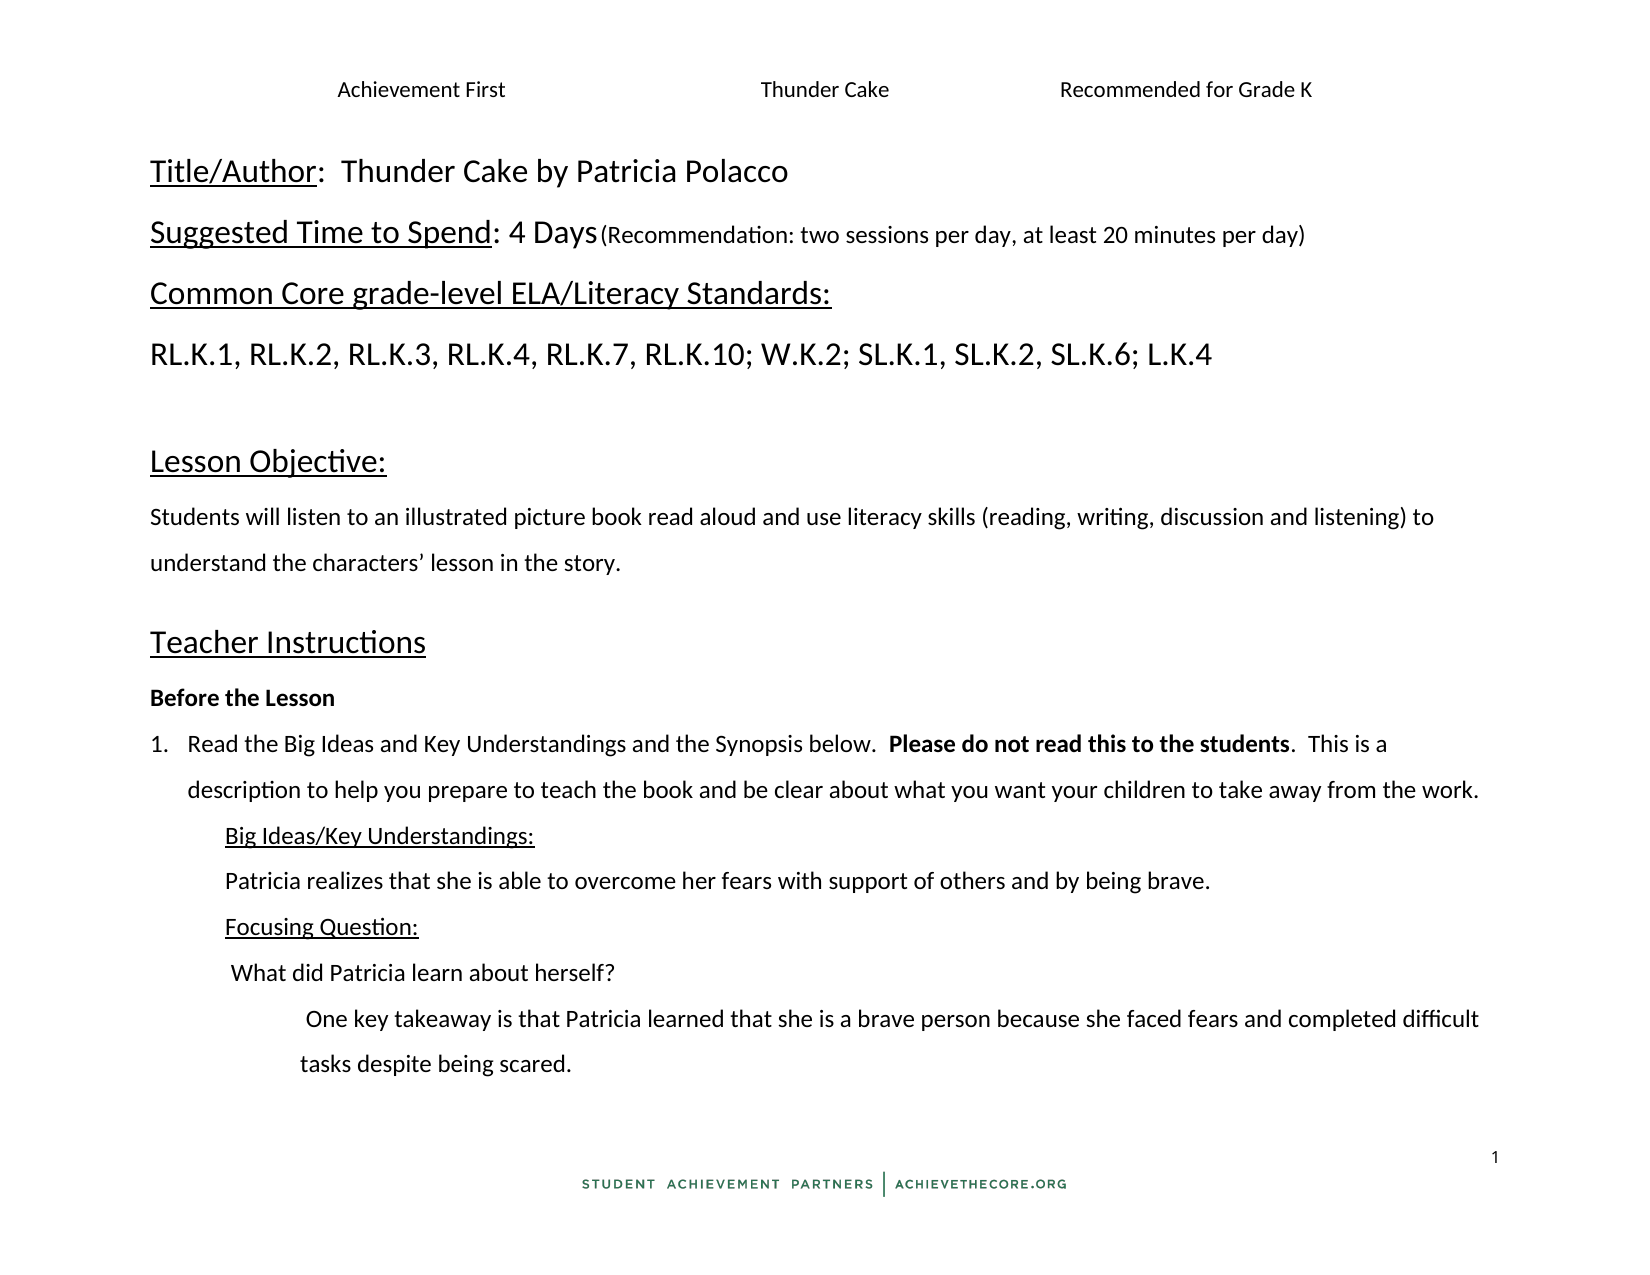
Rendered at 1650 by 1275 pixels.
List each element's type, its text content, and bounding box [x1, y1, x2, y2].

text Before the Lesson [150, 683, 1500, 713]
text Suggested Time to Spend: 4 Days (Recommendation: two sessions per day, at least 20 minutes per day) [150, 211, 1500, 252]
text Common Core grade-level ELA/Literacy Standards: [150, 272, 1500, 313]
text Lesson Objective: [150, 440, 1500, 481]
text Patricia realizes that she is able to overcome her fears with support of others and by being brave. [150, 866, 1500, 896]
picture [571, 1168, 1079, 1200]
text Title/Author: Thunder Cake by Patricia Polacco [150, 150, 1500, 191]
text RL.K.1, RL.K.2, RL.K.3, RL.K.4, RL.K.7, RL.K.10; W.K.2; SL.K.1, SL.K.2, SL.K.6; L.K.4 [150, 333, 1500, 374]
text What did Patricia learn about herself? [225, 957, 1500, 987]
text Students will listen to an illustrated picture book read aloud and use literacy skills (reading, writing, discussion and listening) to understand the characters’ lesson in the story. [150, 501, 1500, 577]
text One key takeaway is that Patricia learned that she is a brave person because she faced fears and completed difficult tasks despite being scared. [300, 1003, 1500, 1079]
text Focusing Question: [225, 911, 1500, 942]
text Big Ideas/Key Understandings: [150, 820, 1500, 850]
list Read the Big Ideas and Key Understandings and the Synopsis below. Please do not read this to the students. This is a description to help you prepare to teach the book and be clear about what you want your children to take away from the work. [150, 728, 1500, 804]
text Teacher Instructions [150, 622, 1500, 662]
